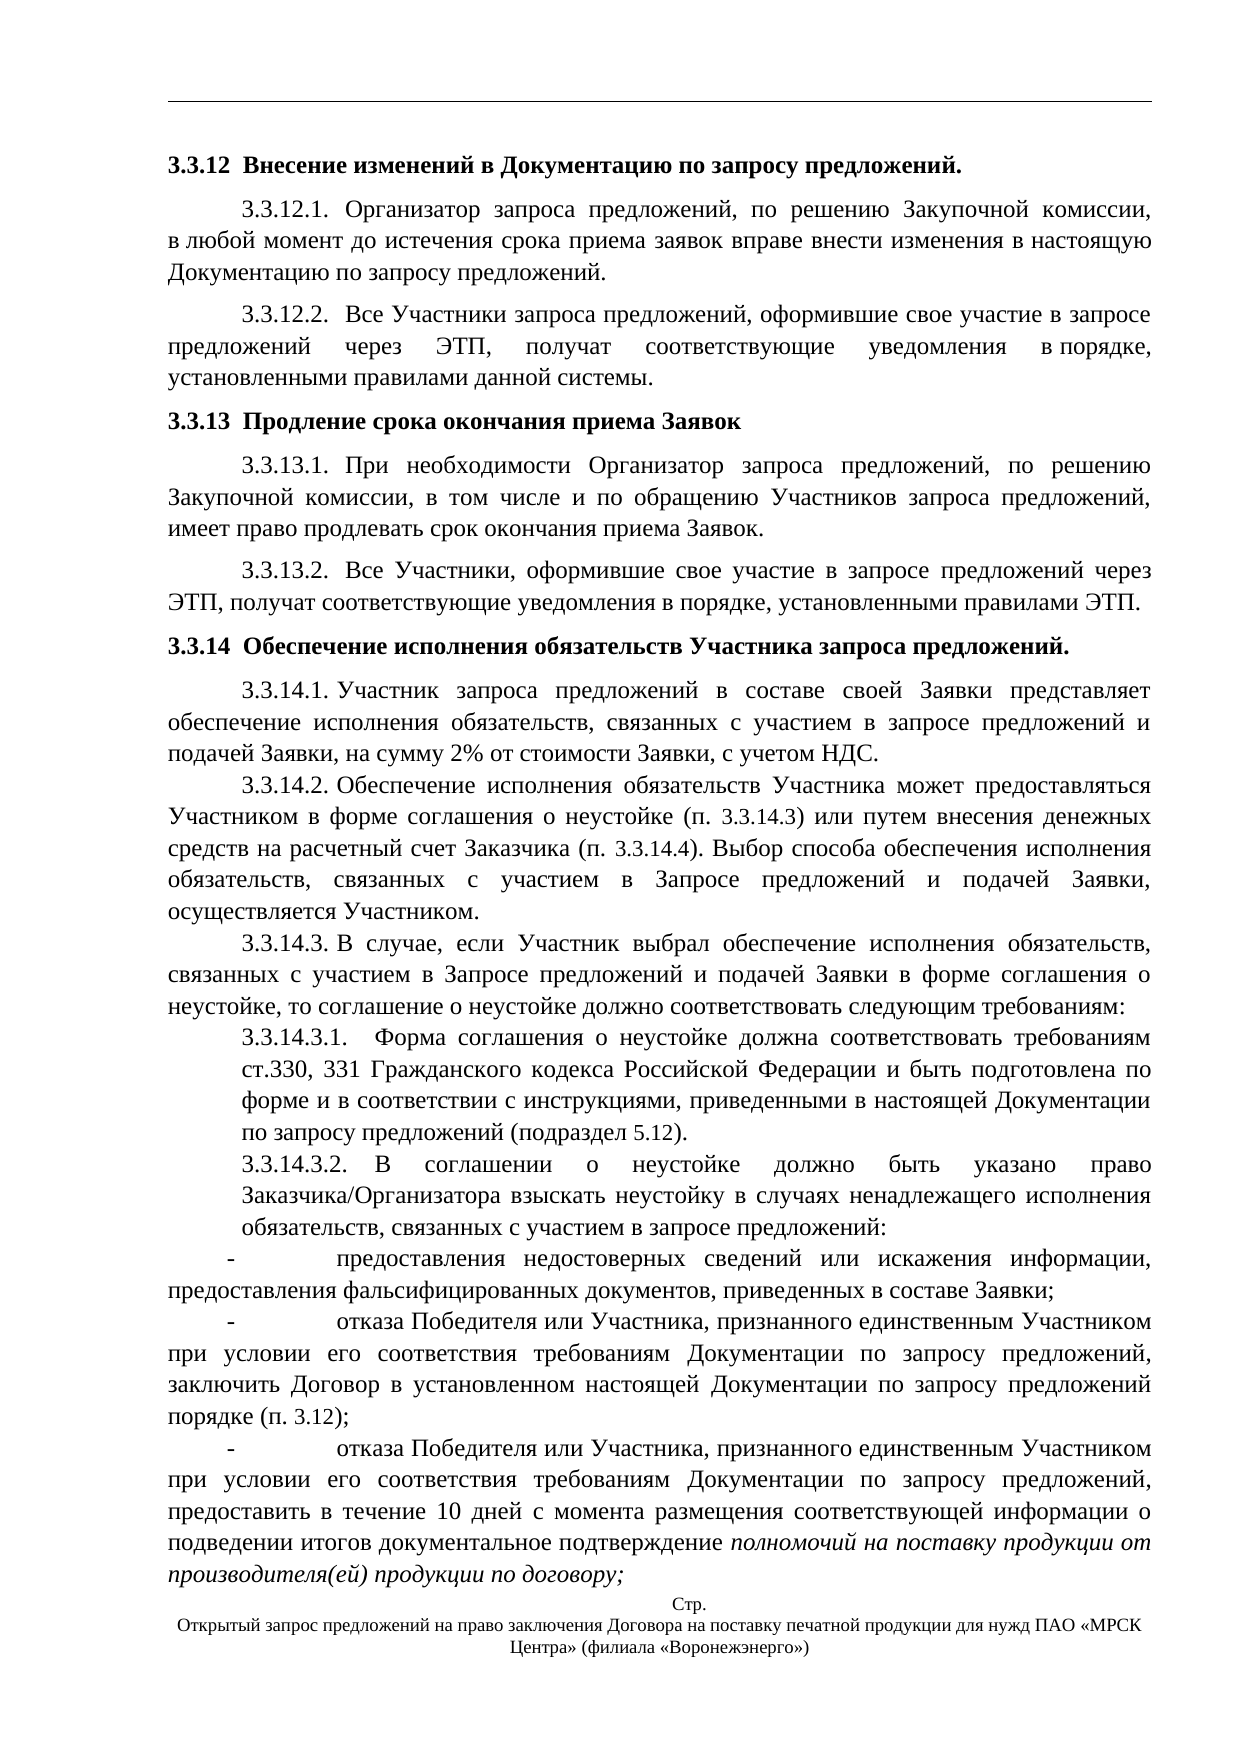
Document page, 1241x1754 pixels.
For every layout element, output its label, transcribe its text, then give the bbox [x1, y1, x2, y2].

list отказа Победителя или Участника, признанного единственным Участником при условии его соответствия требованиям Документации по запросу предложений, предоставить в течение 10 дней с момента размещения соответствующей информации о подведении итогов документальное подтверждение полномочий на поставку продукции от производителя(ей) продукции по договору; [168, 1433, 1152, 1588]
list Все Участники, оформившие свое участие в запросе предложений через ЭТП, получат соответствующие уведомления в порядке, установленными правилами ЭТП. [168, 556, 1152, 616]
list Обеспечение исполнения обязательств Участника может предоставляться Участником в форме соглашения о неустойке (п. 3.3.14.3) или путем внесения денежных средств на расчетный счет Заказчика (п. 3.3.14.4). Выбор способа обеспечения исполнения обязательств, связанных с участием в Запросе предложений и подачей Заявки, осуществляется Участником. [168, 770, 1152, 925]
list Форма соглашения о неустойке должна соответствовать требованиям ст.330, 331 Гражданского кодекса Российской Федерации и быть подготовлена по форме и в соответствии с инструкциями, приведенными в настоящей Документации по запросу предложений (подраздел 5.12). [241, 1022, 1152, 1146]
list При необходимости Организатор запроса предложений, по решению Закупочной комиссии, в том числе и по обращению Участников запроса предложений, имеет право продлевать срок окончания приема Заявок. [168, 450, 1152, 542]
subtitle Продление срока окончания приема Заявок [168, 406, 1152, 435]
list предоставления недостоверных сведений или искажения информации, предоставления фальсифицированных документов, приведенных в составе Заявки; [168, 1243, 1152, 1304]
list В случае, если Участник выбрал обеспечение исполнения обязательств, связанных с участием в Запросе предложений и подачей Заявки в форме соглашения о неустойке, то соглашение о неустойке должно соответствовать следующим требованиям: [168, 928, 1152, 1019]
list В соглашении о неустойке должно быть указано право Заказчика/Организатора взыскать неустойку в случаях ненадлежащего исполнения обязательств, связанных с участием в запросе предложений: [241, 1149, 1152, 1241]
list отказа Победителя или Участника, признанного единственным Участником при условии его соответствия требованиям Документации по запросу предложений, заключить Договор в установленном настоящей Документации по запросу предложений порядке (п. 3.12); [168, 1306, 1152, 1430]
list Участник запроса предложений в составе своей Заявки представляет обеспечение исполнения обязательств, связанных с участием в запросе предложений и подачей Заявки, на сумму 2% от стоимости Заявки, с учетом НДС. [168, 675, 1152, 767]
subtitle Внесение изменений в Документацию по запросу предложений. [168, 150, 1152, 179]
subtitle Обеспечение исполнения обязательств Участника запроса предложений. [168, 631, 1152, 660]
list Организатор запроса предложений, по решению Закупочной комиссии, в любой момент до истечения срока приема заявок вправе внести изменения в настоящую Документацию по запросу предложений. [168, 194, 1152, 286]
list Все Участники запроса предложений, оформившие свое участие в запросе предложений через ЭТП, получат соответствующие уведомления в порядке, установленными правилами данной системы. [168, 299, 1152, 391]
